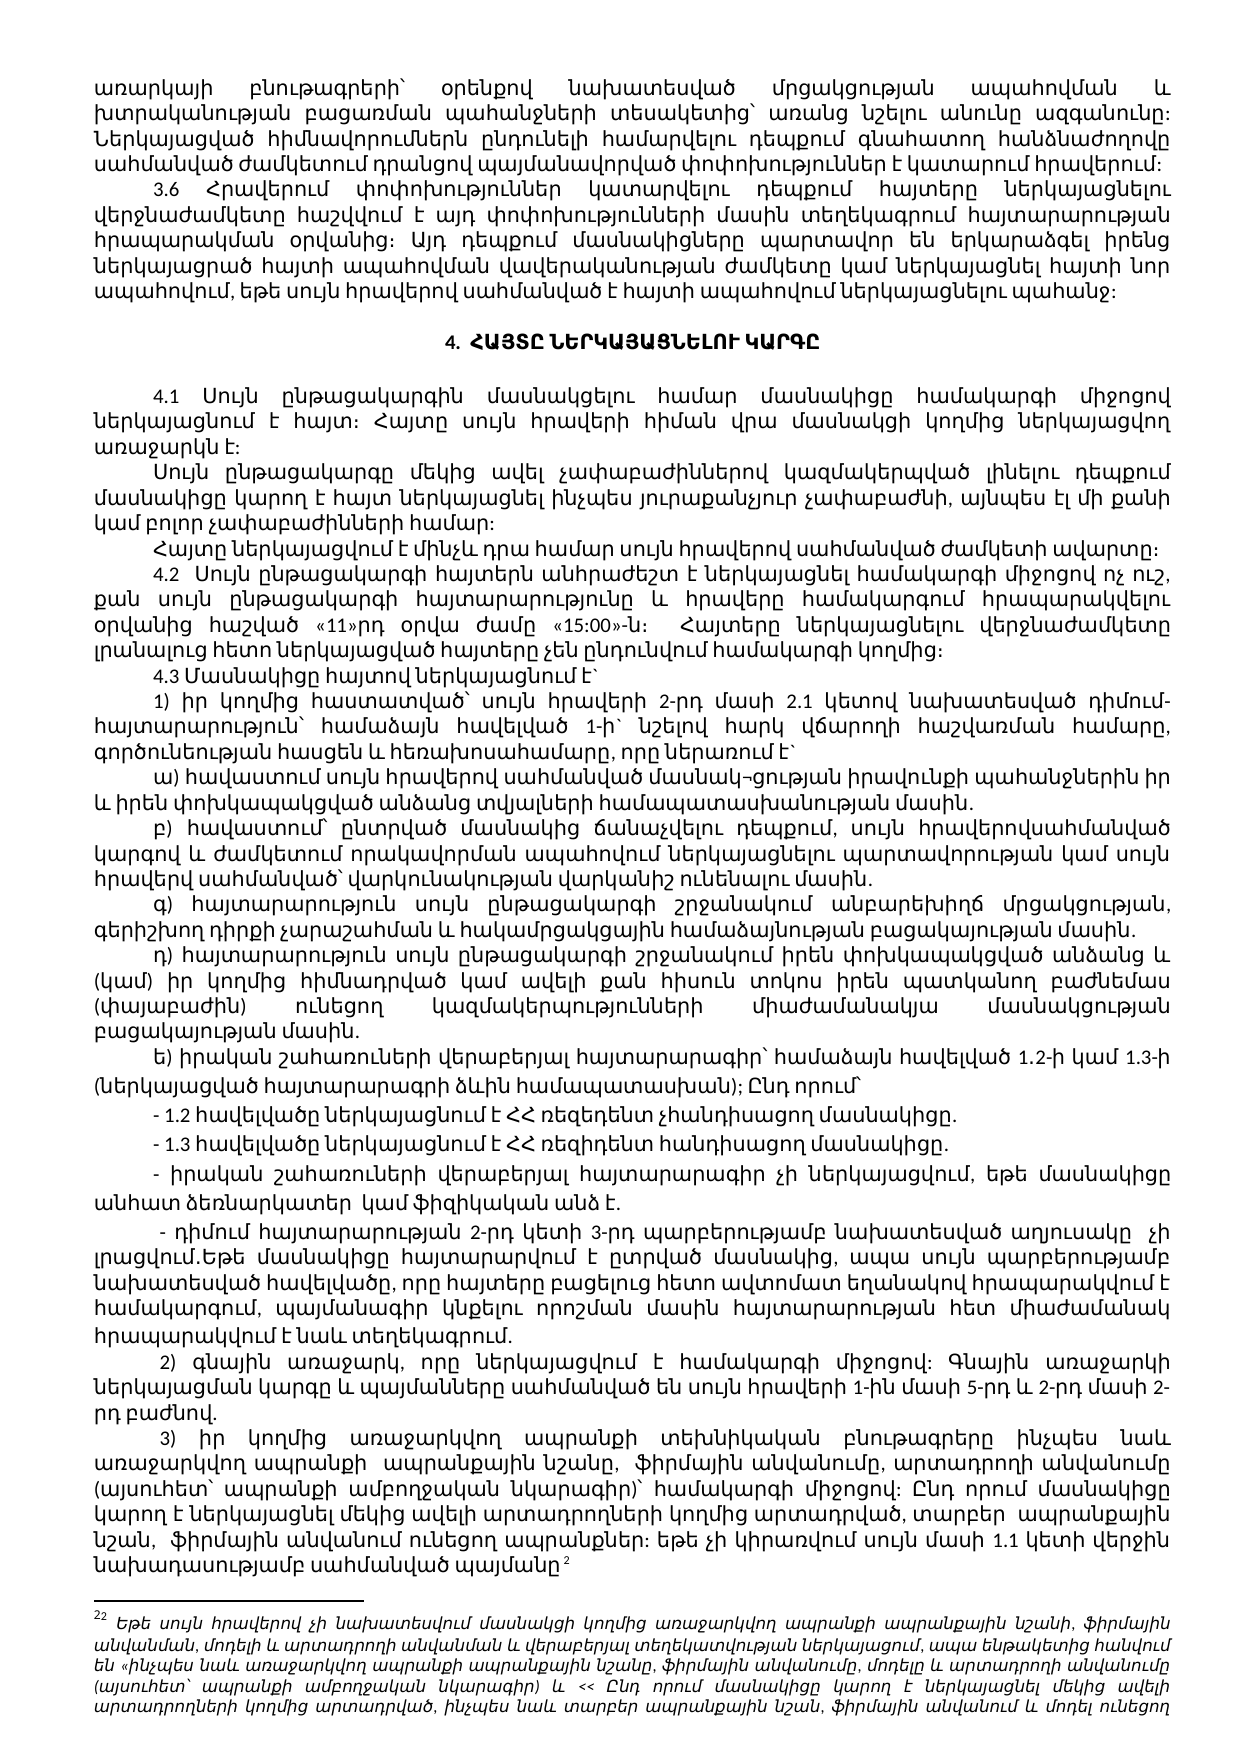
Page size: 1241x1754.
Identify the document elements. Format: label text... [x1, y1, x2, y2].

text դ) հայտարարություն սույն ընթացակարգի շրջանակում իրեն փոխկապակցված անձանց և (կամ) իր կողմից հիմնադրված կամ ավելի քան հիսուն տոկոս իրեն պատկանող բաժնեմաս (փայաբաժին) ունեցող կազմակերպությունների միաժամանակյա մասնակցության բացակայության մասին. [94, 942, 1171, 1044]
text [94, 75, 1171, 177]
text 4.2 Սույն ընթացակարգի հայտերն անհրաժեշտ է ներկայացնել համակարգի միջոցով ոչ ուշ, քան սույն ընթացակարգի հայտարարությունը և հրավերը համակարգում հրապարակվելու օրվանից հաշված «11»րդ օրվա ժամը «15:00»-ն։ Հայտերը ներկայացնելու վերջնաժամկետը լրանալուց հետո ներկայացված հայտերը չեն ընդունվում համակարգի կողմից։ [94, 561, 1171, 663]
text 2) գնային առաջարկ, որը ներկայացվում է համակարգի միջոցով: Գնային առաջարկի ներկայացման կարգը և պայմանները սահմանված են սույն հրավերի 1-ին մասի 5-րդ և 2-րդ մասի 2-րդ բաժնով. [94, 1349, 1171, 1425]
text 3) իր կողմից առաջարկվող ապրանքի տեխնիկական բնութագրերը ինչպես նաև առաջարկվող ապրանքի ապրանքային նշանը, ֆիրմային անվանումը, արտադրողի անվանումը (այսուհետ՝ ապրանքի ամբողջական նկարագիր)՝ համակարգի միջոցով: Ընդ որում մասնակիցը կարող է ներկայացնել մեկից ավելի արտադրողների կողմից արտադրված, տարբեր ապրանքային նշան, ֆիրմային անվանում ունեցող ապրանքներ: եթե չի կիրառվում սույն մասի 1.1 կետի վերջին նախադասությամբ սահմանված պայմանը 2 [94, 1425, 1171, 1578]
text ե) իրական շահառուների վերաբերյալ հայտարարագիր՝ համաձայն հավելված 1․2-ի կամ 1.3-ի (ներկայացված հայտարարագրի ձևին համապատասխան); Ընդ որում՝ [94, 1044, 1171, 1099]
text 4.1 Սույն ընթացակարգին մասնակցելու համար մասնակիցը համակարգի միջոցով ներկայացնում է հայտ։ Հայտը սույն հրավերի հիման վրա մասնակցի կողմից ներկայացվող առաջարկն է: [94, 383, 1171, 459]
text 1) իր կողմից հաստատված՝ սույն հրավերի 2-րդ մասի 2.1 կետով նախատեսված դիմում-հայտարարություն՝ համաձայն հավելված 1-ի` նշելով հարկ վճարողի հաշվառման համարը, գործունեության հասցեն և հեռախոսահամարը, որը ներառում է` [94, 688, 1171, 764]
text Սույն ընթացակարգը մեկից ավել չափաբաժիններով կազմակերպված լինելու դեպքում մասնակիցը կարող է հայտ ներկայացնել ինչպես յուրաքանչյուր չափաբաժնի, այնպես էլ մի քանի կամ բոլոր չափաբաժինների համար: [94, 459, 1171, 536]
text - 1.3 հավելվածը ներկայացնում է ՀՀ ռեզիդենտ հանդիսացող մասնակիցը. [94, 1132, 1171, 1157]
text 4. ՀԱՅՏԸ ՆԵՐԿԱՅԱՑՆԵԼՈՒ ԿԱՐԳԸ [94, 329, 1171, 354]
text Հայտը ներկայացվում է մինչև դրա համար սույն հրավերով սահմանված ժամկետի ավարտը։ [94, 536, 1171, 561]
text - իրական շահառուների վերաբերյալ հայտարարագիր չի ներկայացվում, եթե մասնակիցը անհատ ձեռնարկատեր կամ ֆիզիկական անձ է. [94, 1161, 1171, 1215]
text 4.3 Մասնակիցը հայտով ներկայացնում է` [94, 663, 1171, 688]
text ա) հավաստում սույն հրավերով սահմանված մասնակ¬ցության իրավունքի պահանջներին իր և իրեն փոխկապակցված անձանց տվյալների համապատասխանության մասին. [94, 764, 1171, 815]
text գ) հայտարարություն սույն ընթացակարգի շրջանակում անբարեխիղճ մրցակցության, գերիշխող դիրքի չարաշահման և հակամրցակցային համաձայնության բացակայության մասին. [94, 892, 1171, 942]
text բ) հավաստում՝ ընտրված մասնակից ճանաչվելու դեպքում, սույն հրավերովսահմանված կարգով և ժամկետում որակավորման ապահովում ներկայացնելու պարտավորության կամ սույն հրավերվ սահմանված՝ վարկունակության վարկանիշ ունենալու մասին. [94, 815, 1171, 892]
text 3.6 Հրավերում փոփոխություններ կատարվելու դեպքում հայտերը ներկայացնելու վերջնաժամկետը հաշվվում է այդ փոփոխությունների մասին տեղեկագրում հայտարարության հրապարակման օրվանից։ Այդ դեպքում մասնակիցները պարտավոր են երկարաձգել իրենց ներկայացրած հայտի ապահովման վավերականության ժամկետը կամ ներկայացնել հայտի նոր ապահովում, եթե սույն հրավերով սահմանված է հայտի ապահովում ներկայացնելու պահանջ: [94, 177, 1171, 304]
text - դիմում հայտարարության 2-րդ կետի 3-րդ պարբերությամբ նախատեսված աղյուսակը չի լրացվում․Եթե մասնակիցը հայտարարվում է ըտրված մասնակից, ապա սույն պարբերությամբ նախատեսված հավելվածը, որը հայտերը բացելուց հետո ավտոմատ եղանակով հրապարակվում է համակարգում, պայմանագիր կնքելու որոշման մասին հայտարարության հետ միաժամանակ հրապարակվում է նաև տեղեկագրում. [94, 1219, 1171, 1349]
text - 1.2 հավելվածը ներկայացնում է ՀՀ ռեզեդենտ չհանդիսացող մասնակիցը. [94, 1102, 1171, 1128]
